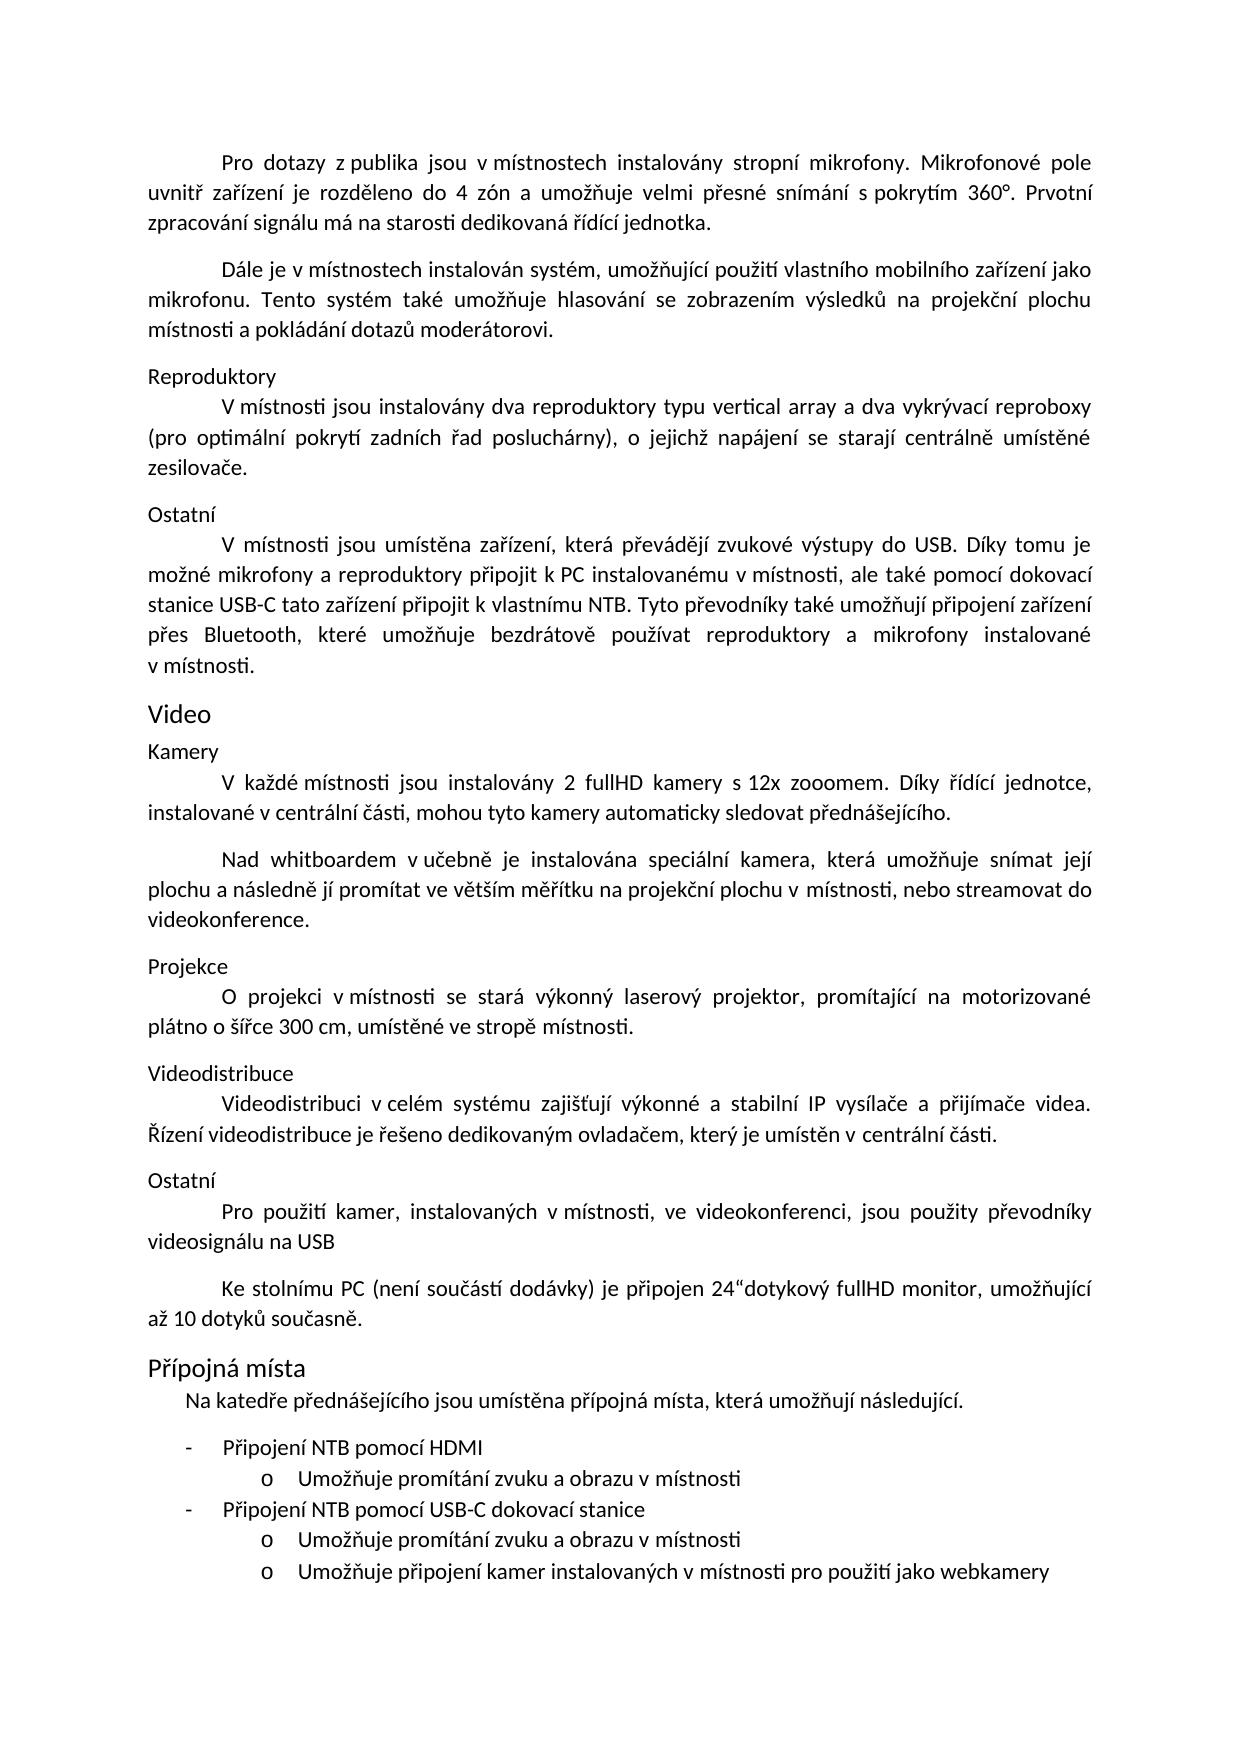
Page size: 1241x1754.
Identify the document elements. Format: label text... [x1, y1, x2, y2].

list Umožňuje připojení kamer instalovaných v místnosti pro použití jako webkamery [260, 1557, 1093, 1586]
text Dále je v místnostech instalován systém, umožňující použití vlastního mobilního zařízení jako mikrofonu. Tento systém také umožňuje hlasování se zobrazením výsledků na projekční plochu místnosti a pokládání dotazů moderátorovi. [148, 255, 1093, 343]
list Umožňuje promítání zvuku a obrazu v místnosti [260, 1464, 1093, 1493]
text Ke stolnímu PC (není součástí dodávky) je připojen 24“dotykový fullHD monitor, umožňující až 10 dotyků současně. [148, 1274, 1093, 1332]
subtitle Video [148, 698, 1093, 731]
list Připojení NTB pomocí HDMI [185, 1433, 1093, 1461]
subtitle Kamery [148, 737, 1093, 765]
text Na katedře přednášejícího jsou umístěna přípojná místa, která umožňují následující. [148, 1387, 1093, 1414]
subtitle Přípojná místa [148, 1351, 1093, 1384]
subtitle Projekce [148, 952, 1093, 980]
text V místnosti jsou instalovány dva reproduktory typu vertical array a dva vykrývací reproboxy (pro optimální pokrytí zadních řad posluchárny), o jejichž napájení se starají centrálně umístěné zesilovače. [148, 392, 1093, 481]
text Nad whitboardem v učebně je instalována speciální kamera, která umožňuje snímat její plochu a následně jí promítat ve větším měřítku na projekční plochu v místnosti, nebo streamovat do videokonference. [148, 845, 1093, 933]
text Videodistribuci v celém systému zajišťují výkonné a stabilní IP vysílače a přijímače videa. Řízení videodistribuce je řešeno dedikovaným ovladačem, který je umístěn v centrální části. [148, 1089, 1093, 1148]
subtitle Ostatní [148, 1167, 1093, 1194]
subtitle Videodistribuce [148, 1059, 1093, 1087]
text O projekci v místnosti se stará výkonný laserový projektor, promítající na motorizované plátno o šířce 300 cm, umístěné ve stropě místnosti. [148, 982, 1093, 1040]
list Připojení NTB pomocí USB-C dokovací stanice [185, 1495, 1093, 1523]
subtitle Reproduktory [148, 362, 1093, 390]
text Pro dotazy z publika jsou v místnostech instalovány stropní mikrofony. Mikrofonové pole uvnitř zařízení je rozděleno do 4 zón a umožňuje velmi přesné snímání s pokrytím 360°. Prvotní zpracování signálu má na starosti dedikovaná řídící jednotka. [148, 148, 1093, 236]
text V každé místnosti jsou instalovány 2 fullHD kamery s 12x zooomem. Díky řídící jednotce, instalované v centrální části, mohou tyto kamery automaticky sledovat přednášejícího. [148, 768, 1093, 826]
text V místnosti jsou umístěna zařízení, která převádějí zvukové výstupy do USB. Díky tomu je možné mikrofony a reproduktory připojit k PC instalovanému v místnosti, ale také pomocí dokovací stanice USB-C tato zařízení připojit k vlastnímu NTB. Tyto převodníky také umožňují připojení zařízení přes Bluetooth, které umožňuje bezdrátově používat reproduktory a mikrofony instalované v místnosti. [148, 530, 1093, 679]
subtitle Ostatní [148, 500, 1093, 528]
text Pro použití kamer, instalovaných v místnosti, ve videokonferenci, jsou použity převodníky videosignálu na USB [148, 1197, 1093, 1255]
list Umožňuje promítání zvuku a obrazu v místnosti [260, 1525, 1093, 1554]
